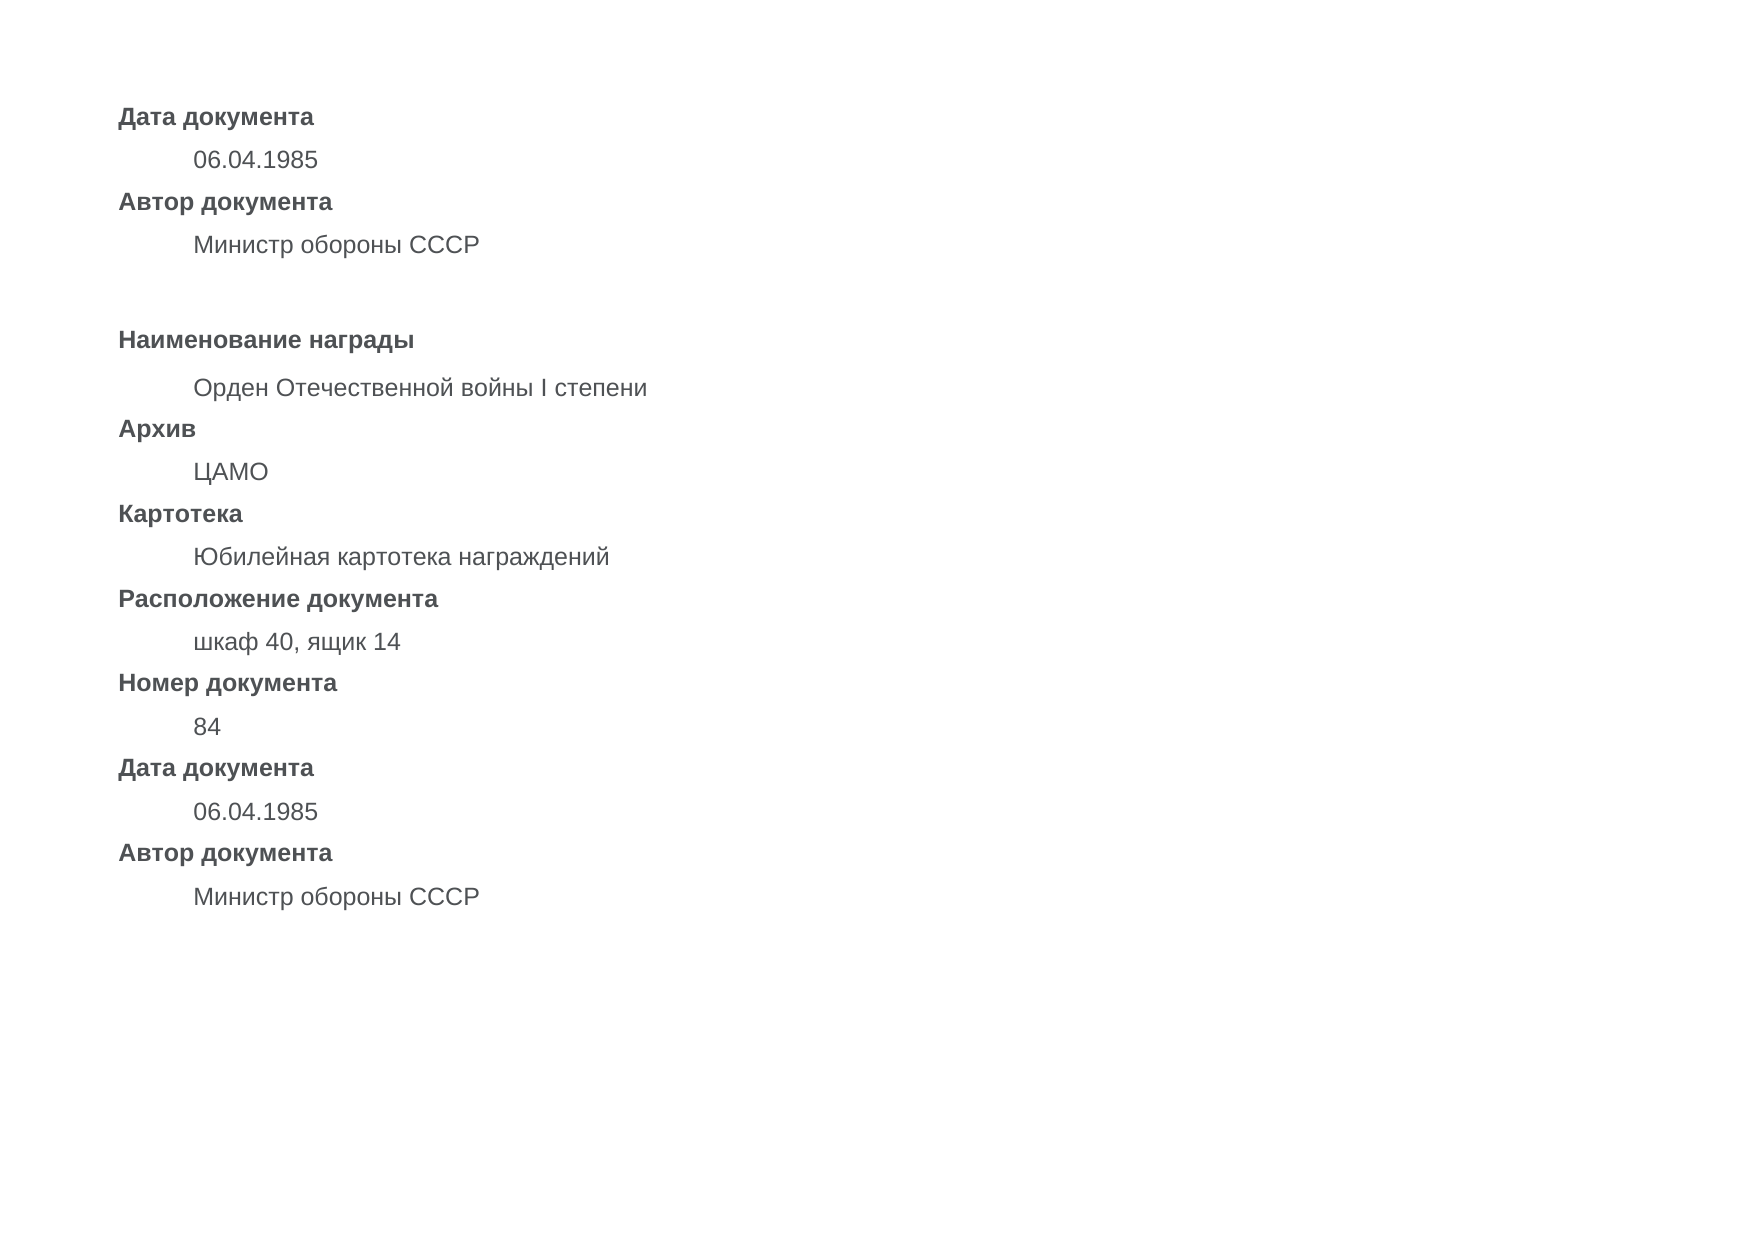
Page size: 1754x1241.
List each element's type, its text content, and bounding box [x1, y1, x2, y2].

text Дата документа [118, 753, 1636, 782]
text Министр обороны СССР [193, 882, 1636, 911]
text Дата документа [118, 102, 1636, 131]
text 84 [193, 712, 1636, 741]
text Орден Отечественной войны I степени [193, 372, 1636, 401]
text Министр обороны СССР [193, 230, 1636, 259]
text ЦАМО [193, 457, 1636, 486]
text Автор документа [118, 838, 1636, 867]
text Картотека [118, 499, 1636, 527]
text 06.04.1985 [193, 145, 1636, 174]
text Архив [118, 414, 1636, 442]
text Номер документа [118, 668, 1636, 697]
text шкаф 40, ящик 14 [193, 627, 1636, 656]
text Автор документа [118, 187, 1636, 215]
text Юбилейная картотека награждений [193, 542, 1636, 571]
text Расположение документа [118, 583, 1636, 612]
text Наименование награды [118, 324, 1636, 353]
text 06.04.1985 [193, 797, 1636, 826]
